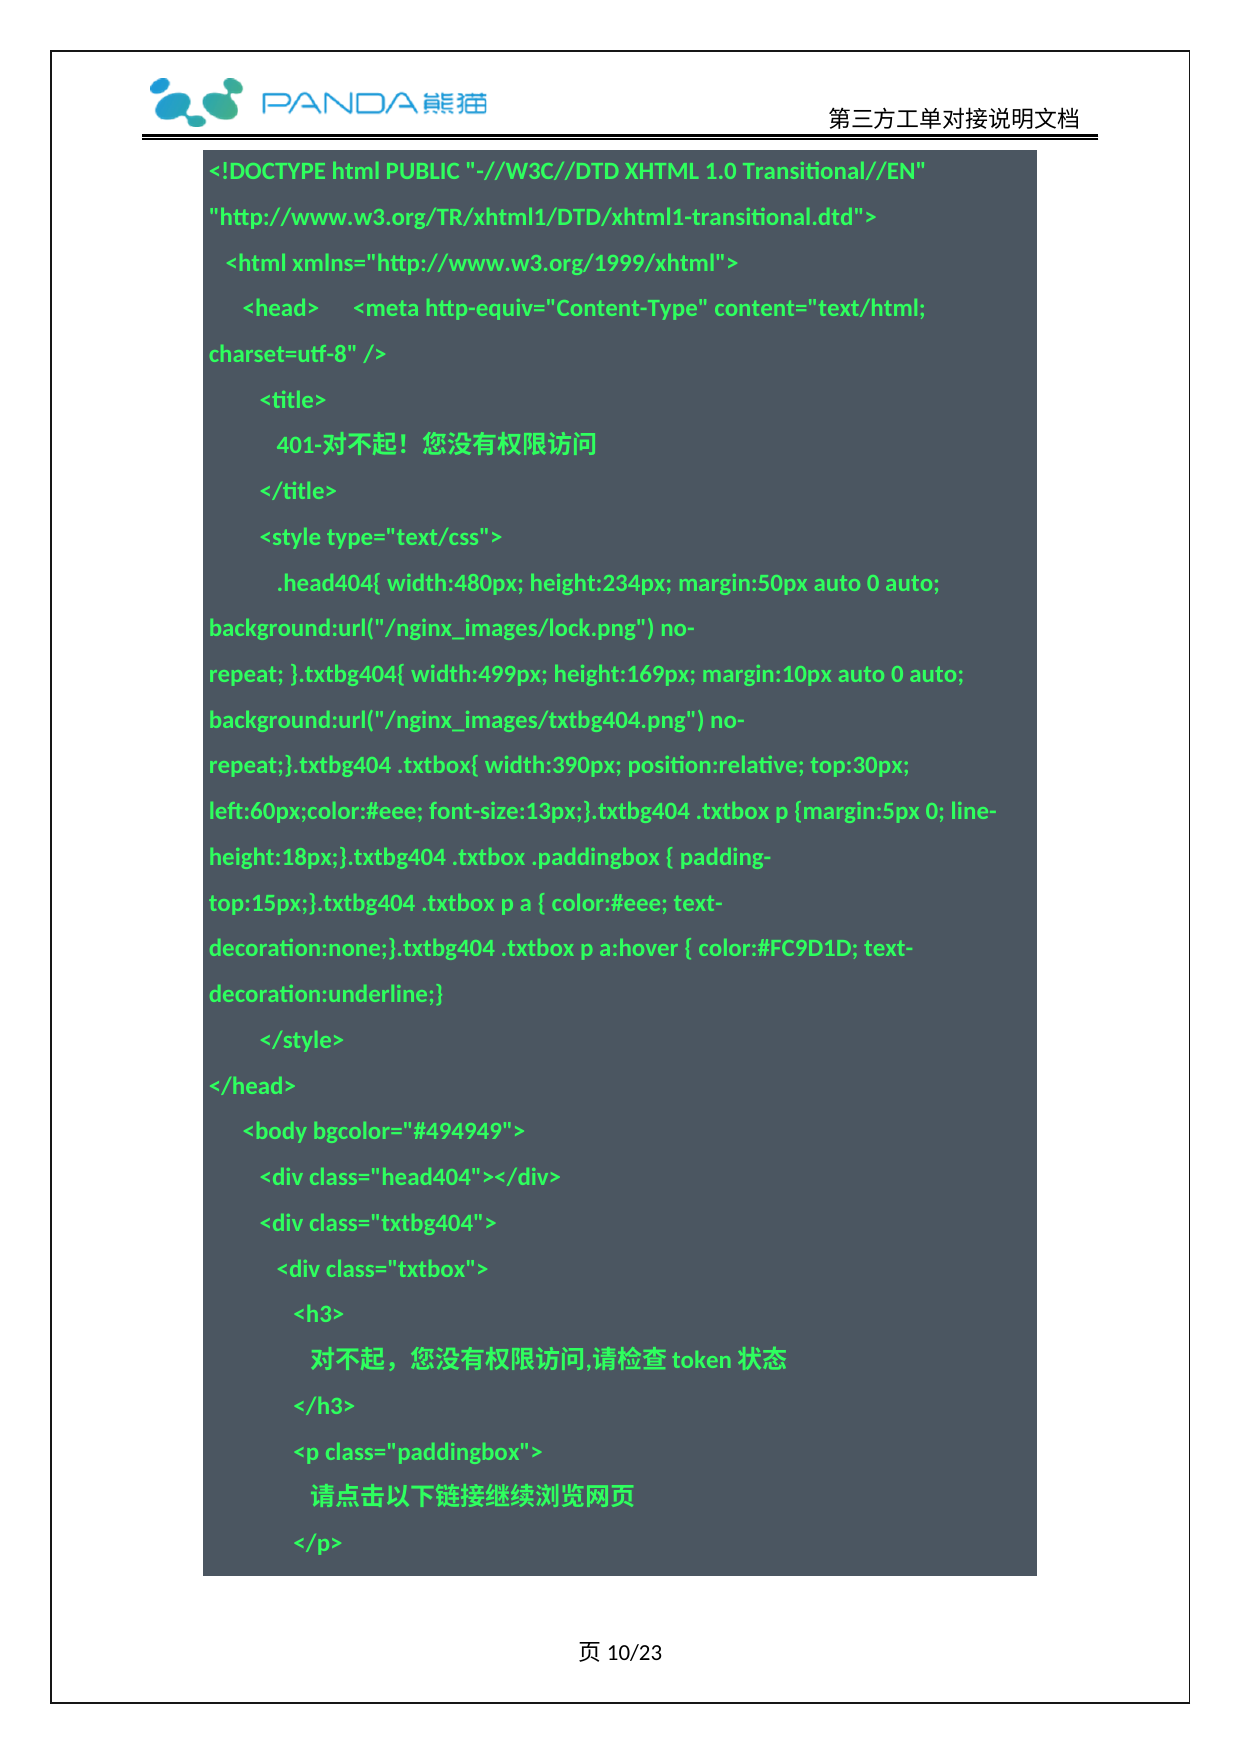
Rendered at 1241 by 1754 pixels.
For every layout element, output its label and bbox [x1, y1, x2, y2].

table_header [203, 150, 1037, 1576]
picture [150, 78, 487, 127]
